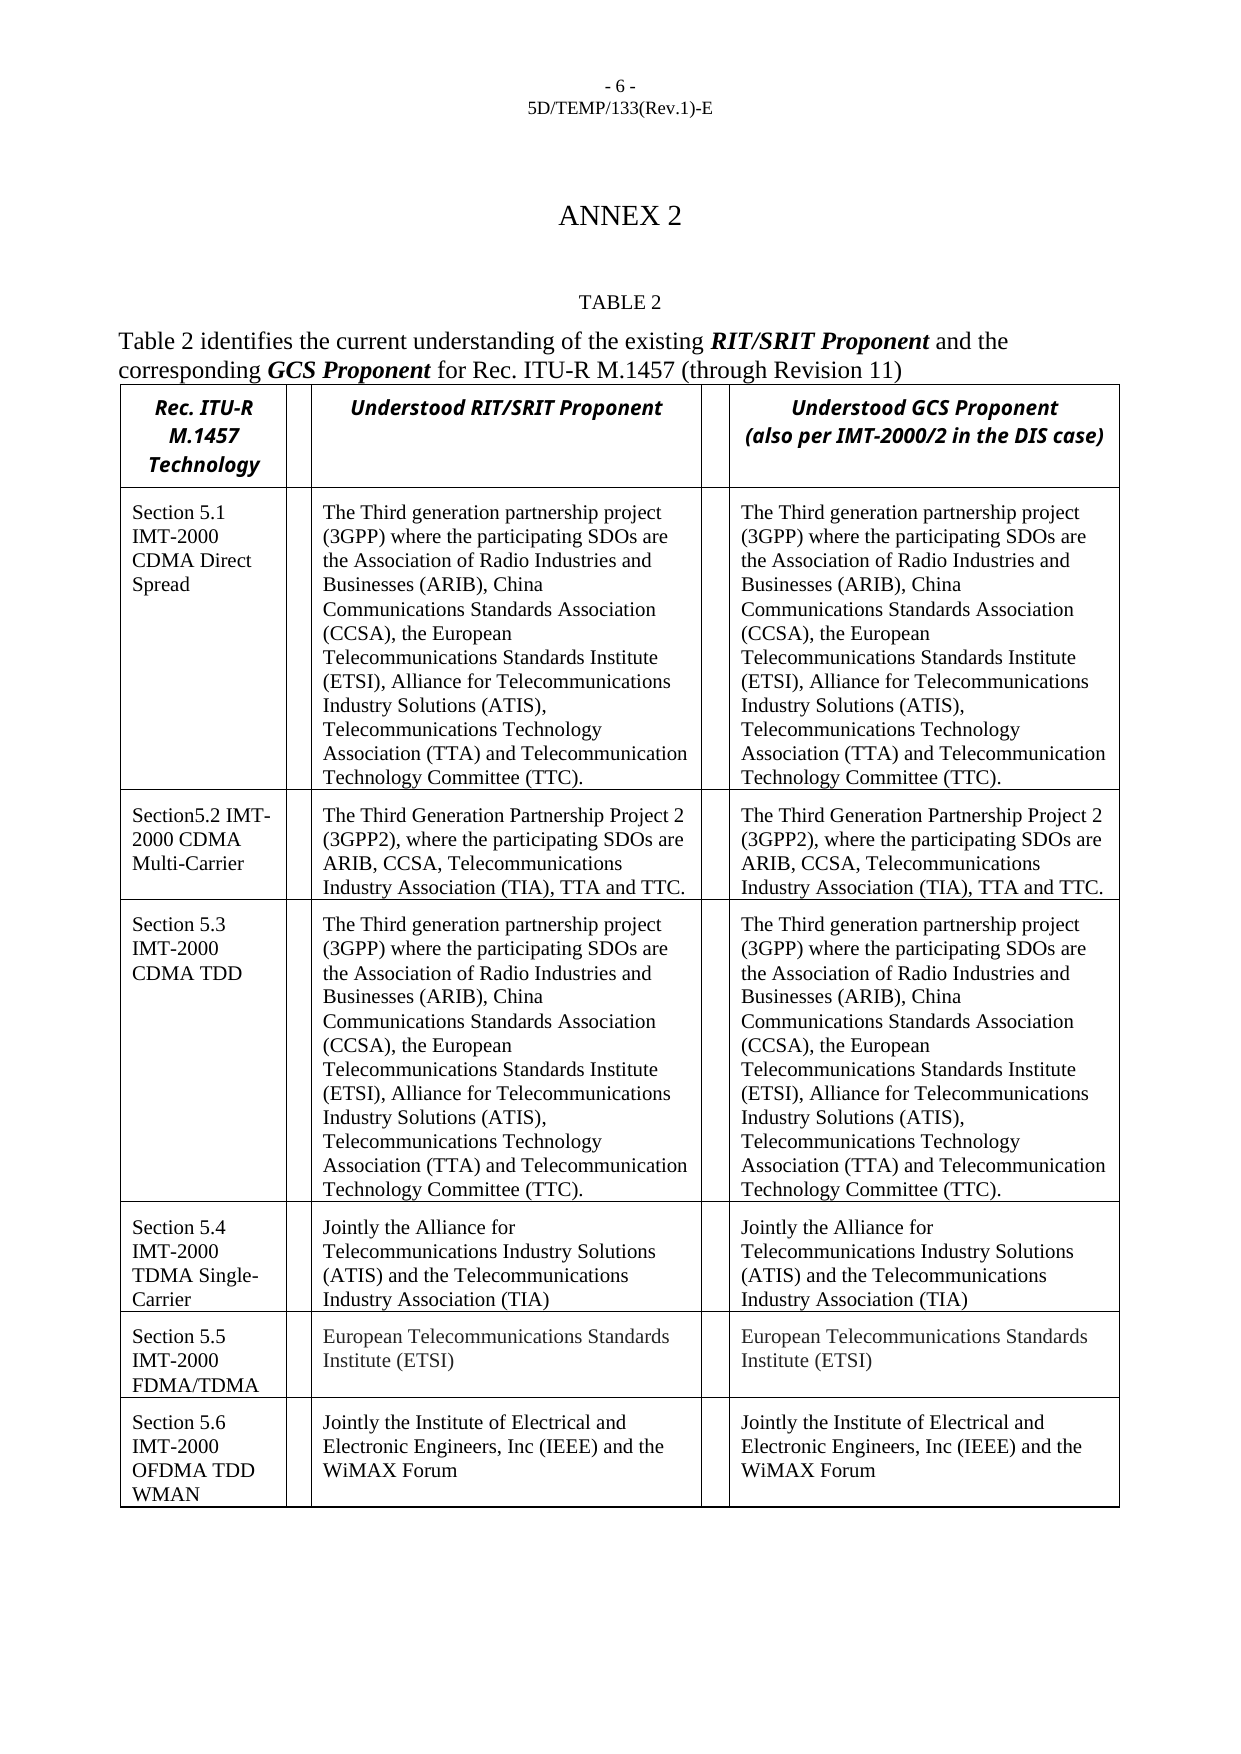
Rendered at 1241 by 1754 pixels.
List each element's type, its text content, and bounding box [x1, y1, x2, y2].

table_cell [287, 1312, 311, 1397]
table_cell [702, 900, 729, 1201]
table_cell The Third generation partnership project (3GPP) where the participating SDOs are the Association of Radio Industries and Businesses (ARIB), China Communications Standards Association (CCSA), the European Telecommunications Standards Institute (ETSI), Alliance for Telecommunications Industry Solutions (ATIS), Telecommunications Technology Association (TTA) and Telecommunication Technology Committee (TTC). [312, 900, 701, 1201]
table_cell Section 5.6 IMT-2000 OFDMA TDD WMAN [121, 1398, 286, 1506]
table_cell [702, 488, 729, 789]
table_cell Section 5.1 IMT-2000 CDMA Direct Spread [121, 488, 286, 789]
table_header Understood GCS Proponent (also per IMT-2000/2 in the DIS case) [730, 385, 1119, 487]
table_cell European Telecommunications Standards Institute (ETSI) [312, 1312, 701, 1397]
table_cell The Third generation partnership project (3GPP) where the participating SDOs are the Association of Radio Industries and Businesses (ARIB), China Communications Standards Association (CCSA), the European Telecommunications Standards Institute (ETSI), Alliance for Telecommunications Industry Solutions (ATIS), Telecommunications Technology Association (TTA) and Telecommunication Technology Committee (TTC). [730, 900, 1119, 1201]
table_cell The Third generation partnership project (3GPP) where the participating SDOs are the Association of Radio Industries and Businesses (ARIB), China Communications Standards Association (CCSA), the European Telecommunications Standards Institute (ETSI), Alliance for Telecommunications Industry Solutions (ATIS), Telecommunications Technology Association (TTA) and Telecommunication Technology Committee (TTC). [730, 488, 1119, 789]
table_cell [287, 790, 311, 899]
table_cell The Third generation partnership project (3GPP) where the participating SDOs are the Association of Radio Industries and Businesses (ARIB), China Communications Standards Association (CCSA), the European Telecommunications Standards Institute (ETSI), Alliance for Telecommunications Industry Solutions (ATIS), Telecommunications Technology Association (TTA) and Telecommunication Technology Committee (TTC). [312, 488, 701, 789]
table_header [287, 385, 311, 487]
table_cell The Third Generation Partnership Project 2 (3GPP2), where the participating SDOs are ARIB, CCSA, Telecommunications Industry Association (TIA), TTA and TTC. [312, 790, 701, 899]
table_cell [287, 900, 311, 1201]
table_cell Section 5.4 IMT-2000 TDMA Single-Carrier [121, 1202, 286, 1311]
table_cell Section5.2 IMT-2000 CDMA Multi-Carrier [121, 790, 286, 899]
text Table 2 identifies the current understanding of the existing RIT/SRIT Proponent and the corresponding GCS Proponent for Rec. ITU-R M.1457 (through Revision 11) [118, 326, 1122, 384]
text ANNEX 2 [118, 198, 1122, 231]
table_cell European Telecommunications Standards Institute (ETSI) [730, 1312, 1119, 1397]
table_header Understood RIT/SRIT Proponent [312, 385, 701, 487]
table_cell [287, 1202, 311, 1311]
table_cell Jointly the Alliance for Telecommunications Industry Solutions (ATIS) and the Telecommunications Industry Association (TIA) [730, 1202, 1119, 1311]
table_cell [702, 1312, 729, 1397]
table_cell [702, 1202, 729, 1311]
table_cell Jointly the Institute of Electrical and Electronic Engineers, Inc (IEEE) and the WiMAX Forum [312, 1398, 701, 1506]
table_header Rec. ITU-R M.1457 Technology [121, 385, 286, 487]
table_cell [702, 1398, 729, 1506]
table_header [702, 385, 729, 487]
table_cell Section 5.5 IMT-2000 FDMA/TDMA [121, 1312, 286, 1397]
table_cell The Third Generation Partnership Project 2 (3GPP2), where the participating SDOs are ARIB, CCSA, Telecommunications Industry Association (TIA), TTA and TTC. [730, 790, 1119, 899]
table_cell Jointly the Institute of Electrical and Electronic Engineers, Inc (IEEE) and the WiMAX Forum [730, 1398, 1119, 1506]
table_cell Section 5.3 IMT-2000 CDMA TDD [121, 900, 286, 1201]
text TABLE 2 [118, 289, 1122, 314]
table_cell [287, 1398, 311, 1506]
table_cell [702, 790, 729, 899]
table_cell [287, 488, 311, 789]
table_cell Jointly the Alliance for Telecommunications Industry Solutions (ATIS) and the Telecommunications Industry Association (TIA) [312, 1202, 701, 1311]
